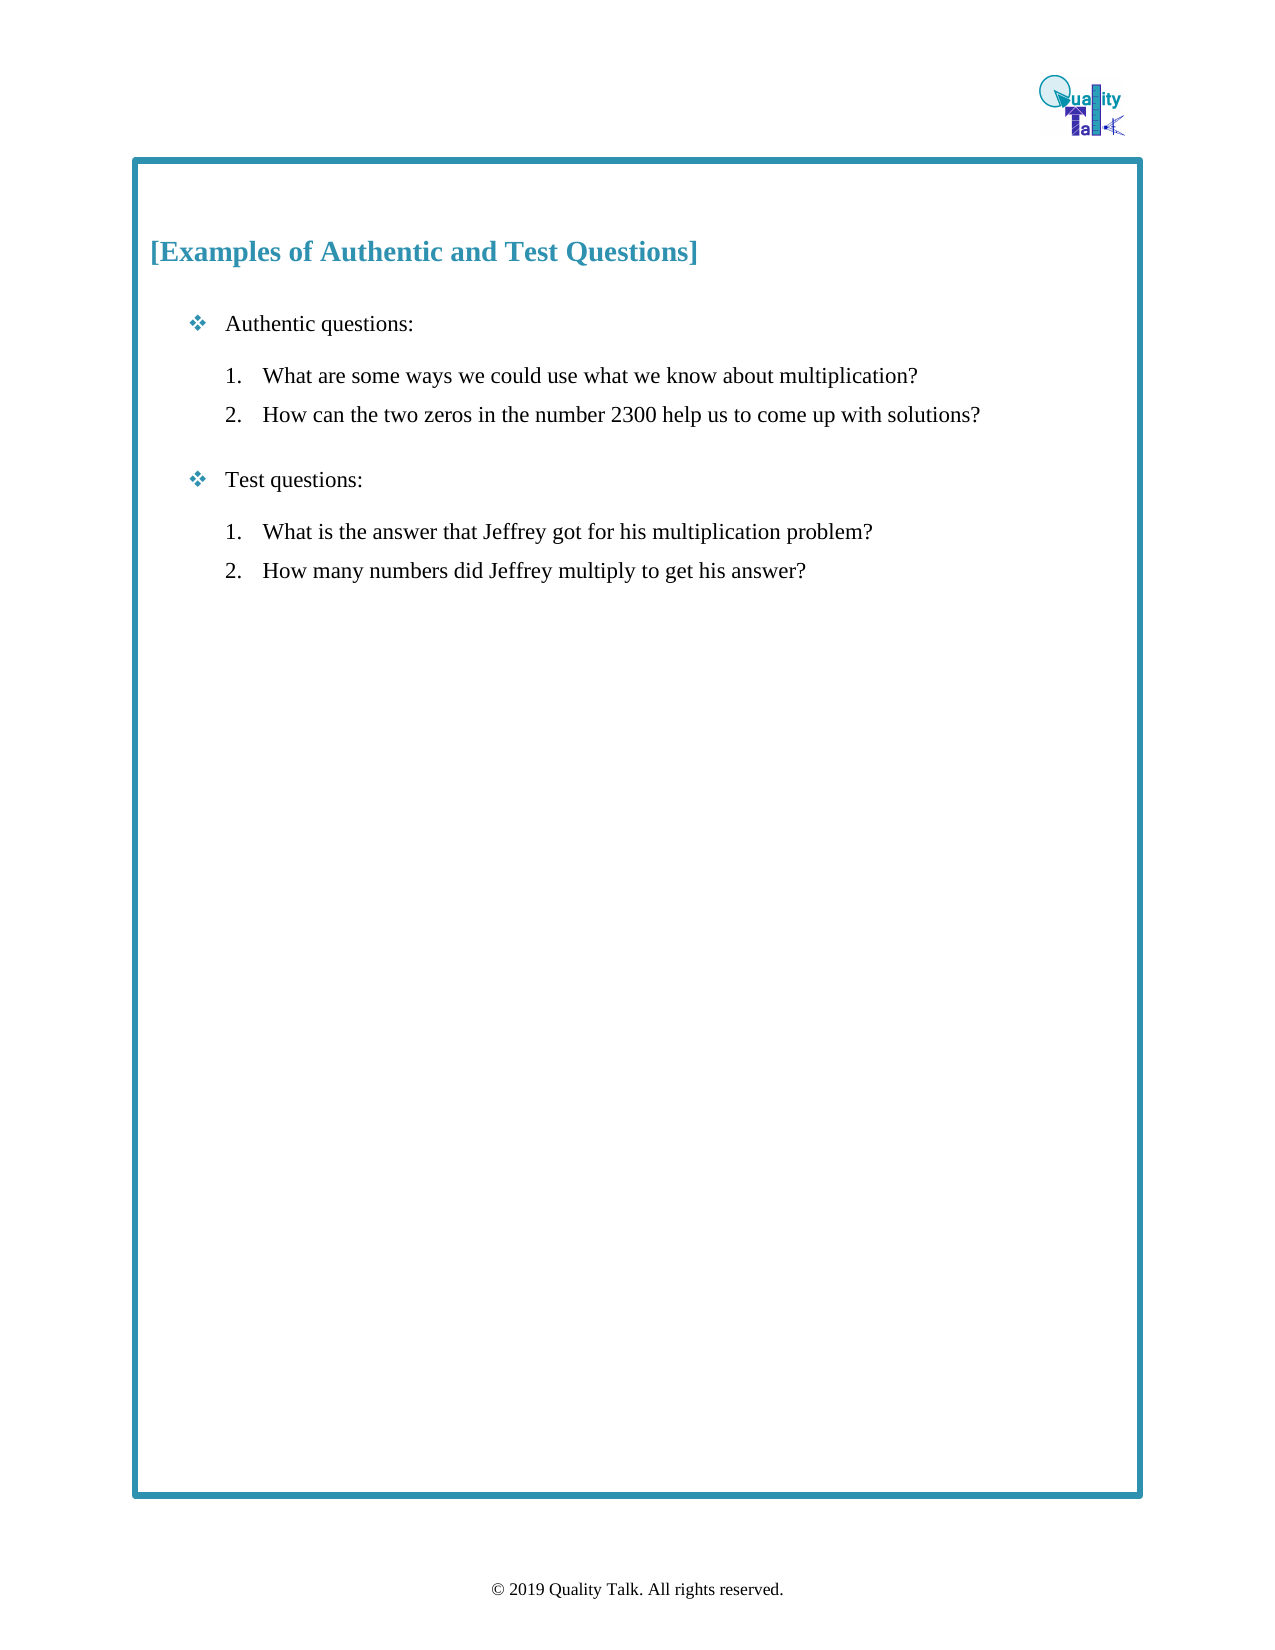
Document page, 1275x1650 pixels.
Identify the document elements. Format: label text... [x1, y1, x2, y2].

list What is the answer that Jeffrey got for his multiplication problem? [225, 518, 1125, 544]
list Test questions: [187, 466, 1125, 492]
list Authentic questions: [187, 310, 1125, 336]
subtitle [Examples of Authentic and Test Questions] [150, 234, 1125, 268]
list How many numbers did Jeffrey multiply to get his answer? [225, 557, 1125, 583]
list What are some ways we could use what we know about multiplication? [225, 362, 1125, 388]
list How can the two zeros in the number 2300 help us to come up with solutions? [225, 401, 1125, 428]
picture [1038, 75, 1125, 137]
